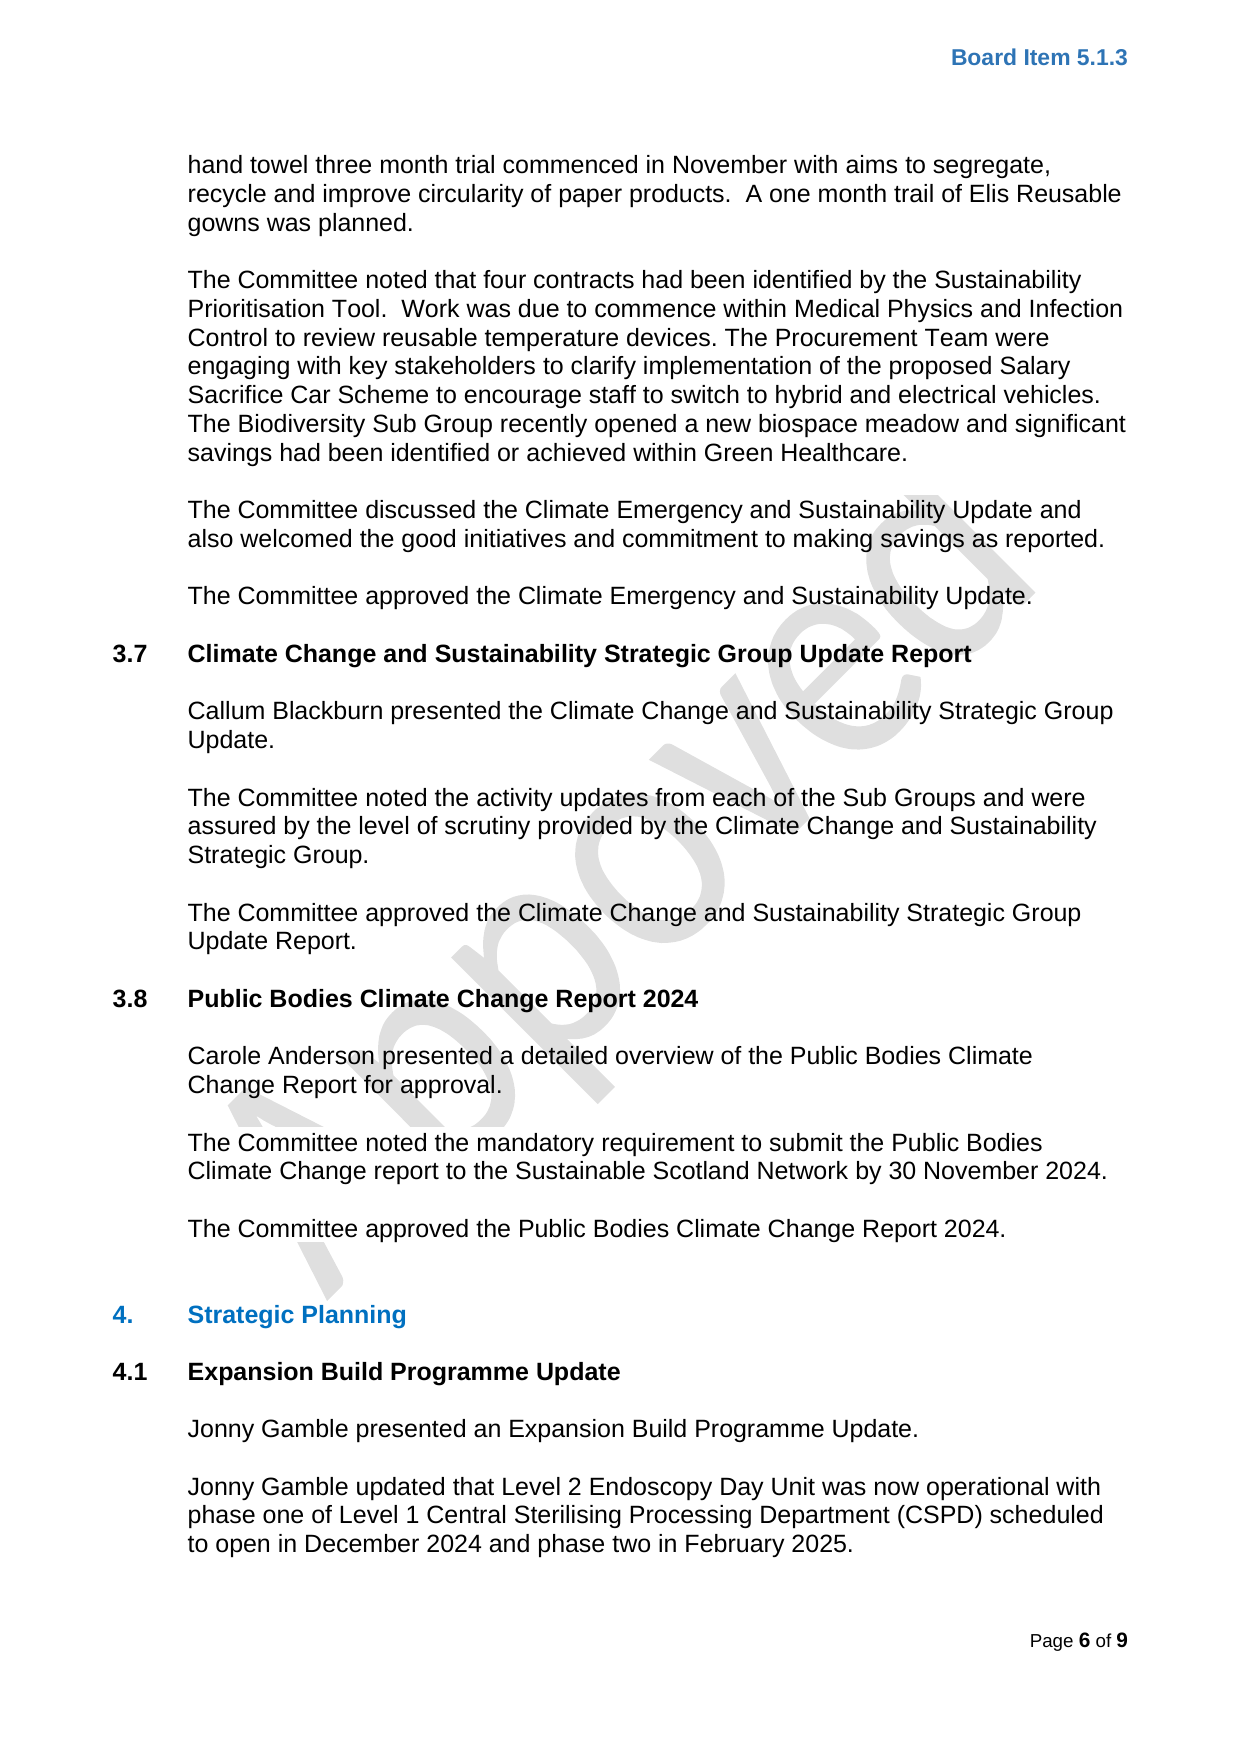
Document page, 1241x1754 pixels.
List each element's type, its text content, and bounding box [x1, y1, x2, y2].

text The Committee discussed the Climate Emergency and Sustainability Update and also welcomed the good initiatives and commitment to making savings as reported. [187, 495, 1128, 552]
text 4.1 Expansion Build Programme Update [112, 1357, 1128, 1386]
text Jonny Gamble presented an Expansion Build Programme Update. [112, 1414, 1128, 1443]
text The Committee noted the activity updates from each of the Sub Groups and were assured by the level of scrutiny provided by the Climate Change and Sustainability Strategic Group. [187, 782, 1128, 869]
text The Committee approved the Climate Emergency and Sustainability Update. [187, 581, 1128, 610]
text The Committee noted the mandatory requirement to submit the Public Bodies Climate Change report to the Sustainable Scotland Network by 30 November 2024. [187, 1127, 1128, 1185]
text Callum Blackburn presented the Climate Change and Sustainability Strategic Group Update. [187, 696, 1128, 754]
text 3.8 Public Bodies Climate Change Report 2024 [112, 984, 1128, 1012]
text 4. Strategic Planning [112, 1300, 1128, 1357]
text 3.7 Climate Change and Sustainability Strategic Group Update Report [112, 639, 1128, 667]
text Jonny Gamble updated that Level 2 Endoscopy Day Unit was now operational with phase one of Level 1 Central Sterilising Processing Department (CSPD) scheduled to open in December 2024 and phase two in February 2025. [187, 1472, 1128, 1558]
text The Biodiversity Sub Group recently opened a new biospace meadow and significant savings had been identified or achieved within Green Healthcare. [187, 409, 1128, 466]
text Carole Anderson presented a detailed overview of the Public Bodies Climate Change Report for approval. [187, 1041, 1128, 1099]
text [187, 150, 1128, 236]
text The Committee noted that four contracts had been identified by the Sustainability Prioritisation Tool. Work was due to commence within Medical Physics and Infection Control to review reusable temperature devices. The Procurement Team were engaging with key stakeholders to clarify implementation of the proposed Salary Sacrifice Car Scheme to encourage staff to switch to hybrid and electrical vehicles. [187, 265, 1128, 409]
text The Committee approved the Public Bodies Climate Change Report 2024. [187, 1214, 1128, 1242]
text The Committee approved the Climate Change and Sustainability Strategic Group Update Report. [187, 897, 1128, 955]
